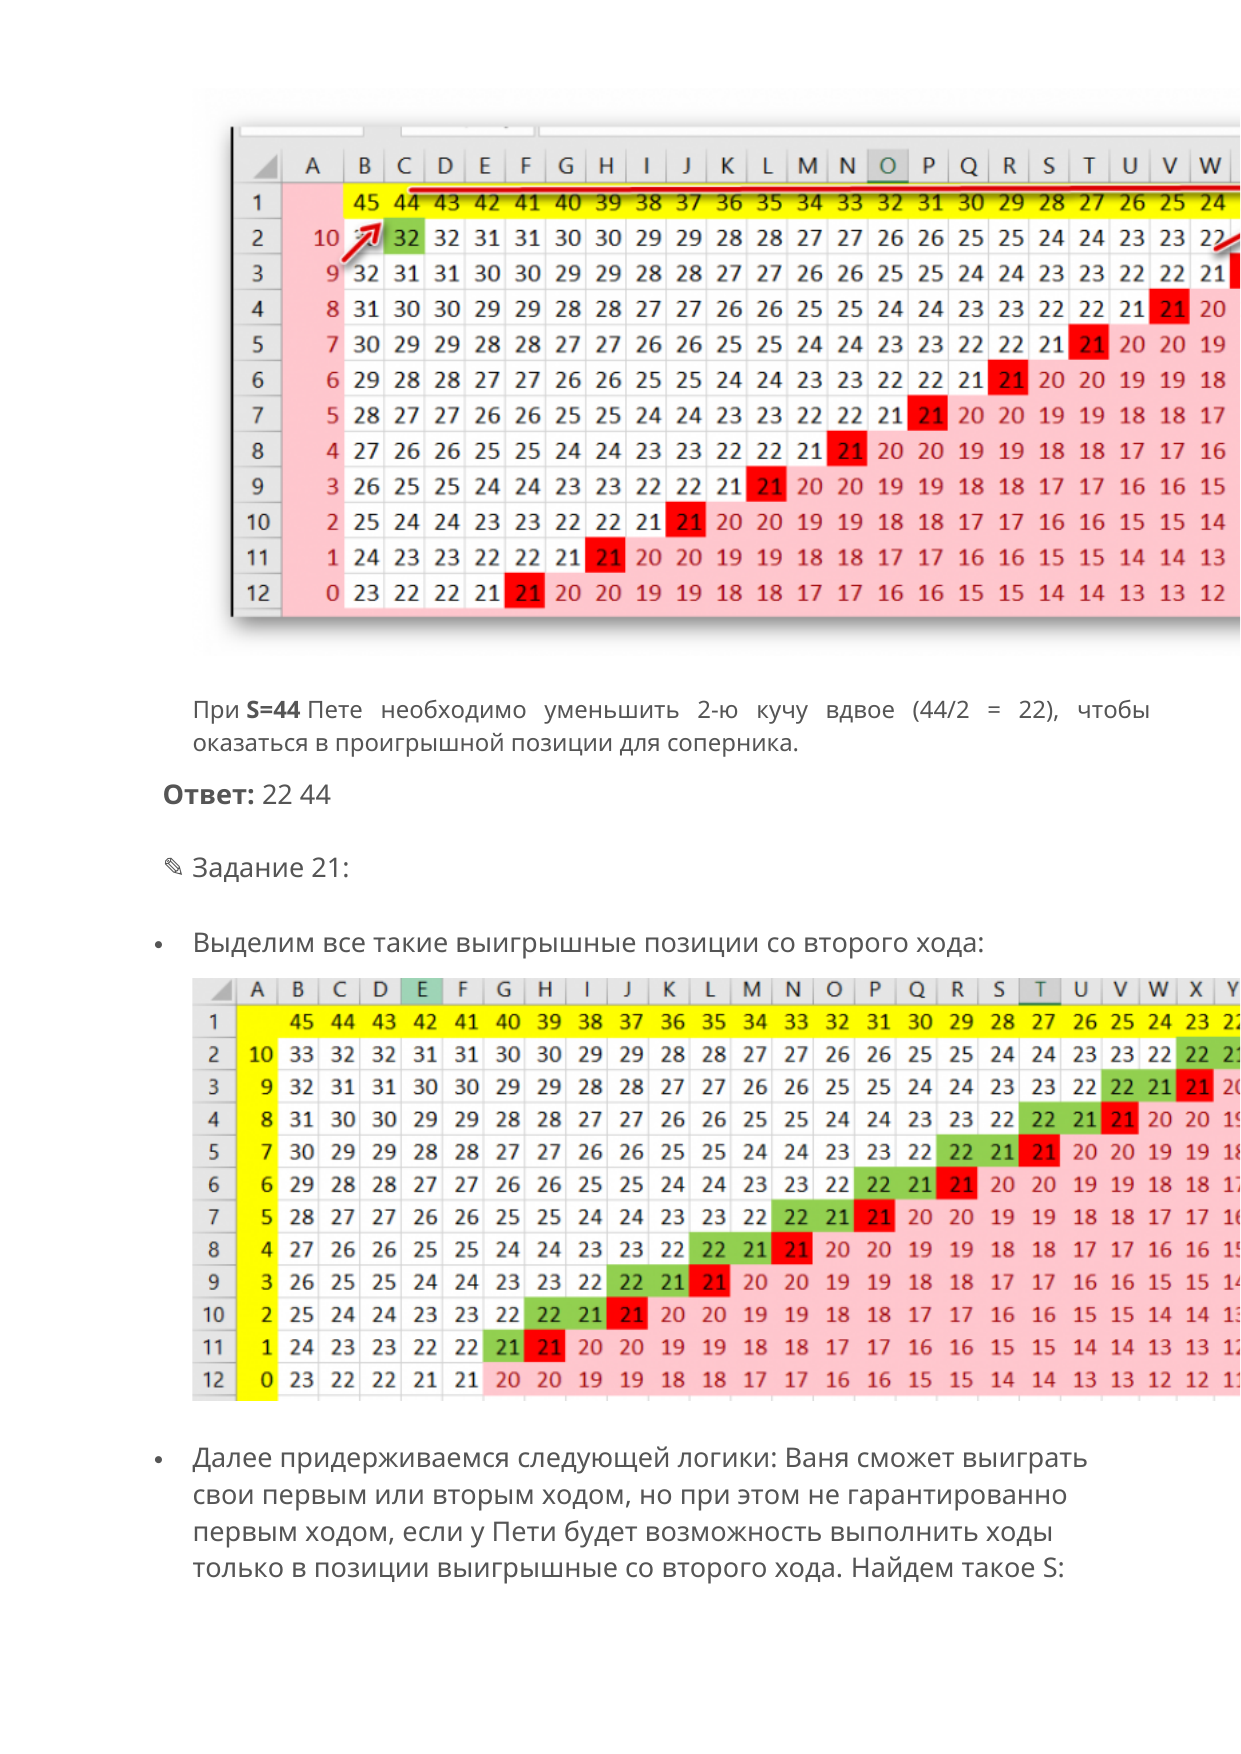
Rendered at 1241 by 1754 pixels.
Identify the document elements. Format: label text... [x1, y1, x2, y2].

text Ответ: 22 44 ✎ Задание 21: [162, 775, 1152, 886]
text При S=44 Пете необходимо уменьшить 2-ю кучу вдвое (44/2 = 22), чтобы оказаться в проигрышной позиции для соперника. [192, 693, 1152, 758]
list Выделим все такие выигрышные позиции со второго хода: [155, 923, 1152, 960]
picture [192, 978, 1241, 1401]
list Далее придерживаемся следующей логики: Ваня сможет выиграть свои первым или вторым ходом, но при этом не гарантированно первым ходом, если у Пети будет возможность выполнить ходы только в позиции выигрышные со второго хода. Найдем такое S: [155, 1438, 1152, 1586]
picture [192, 88, 1241, 656]
